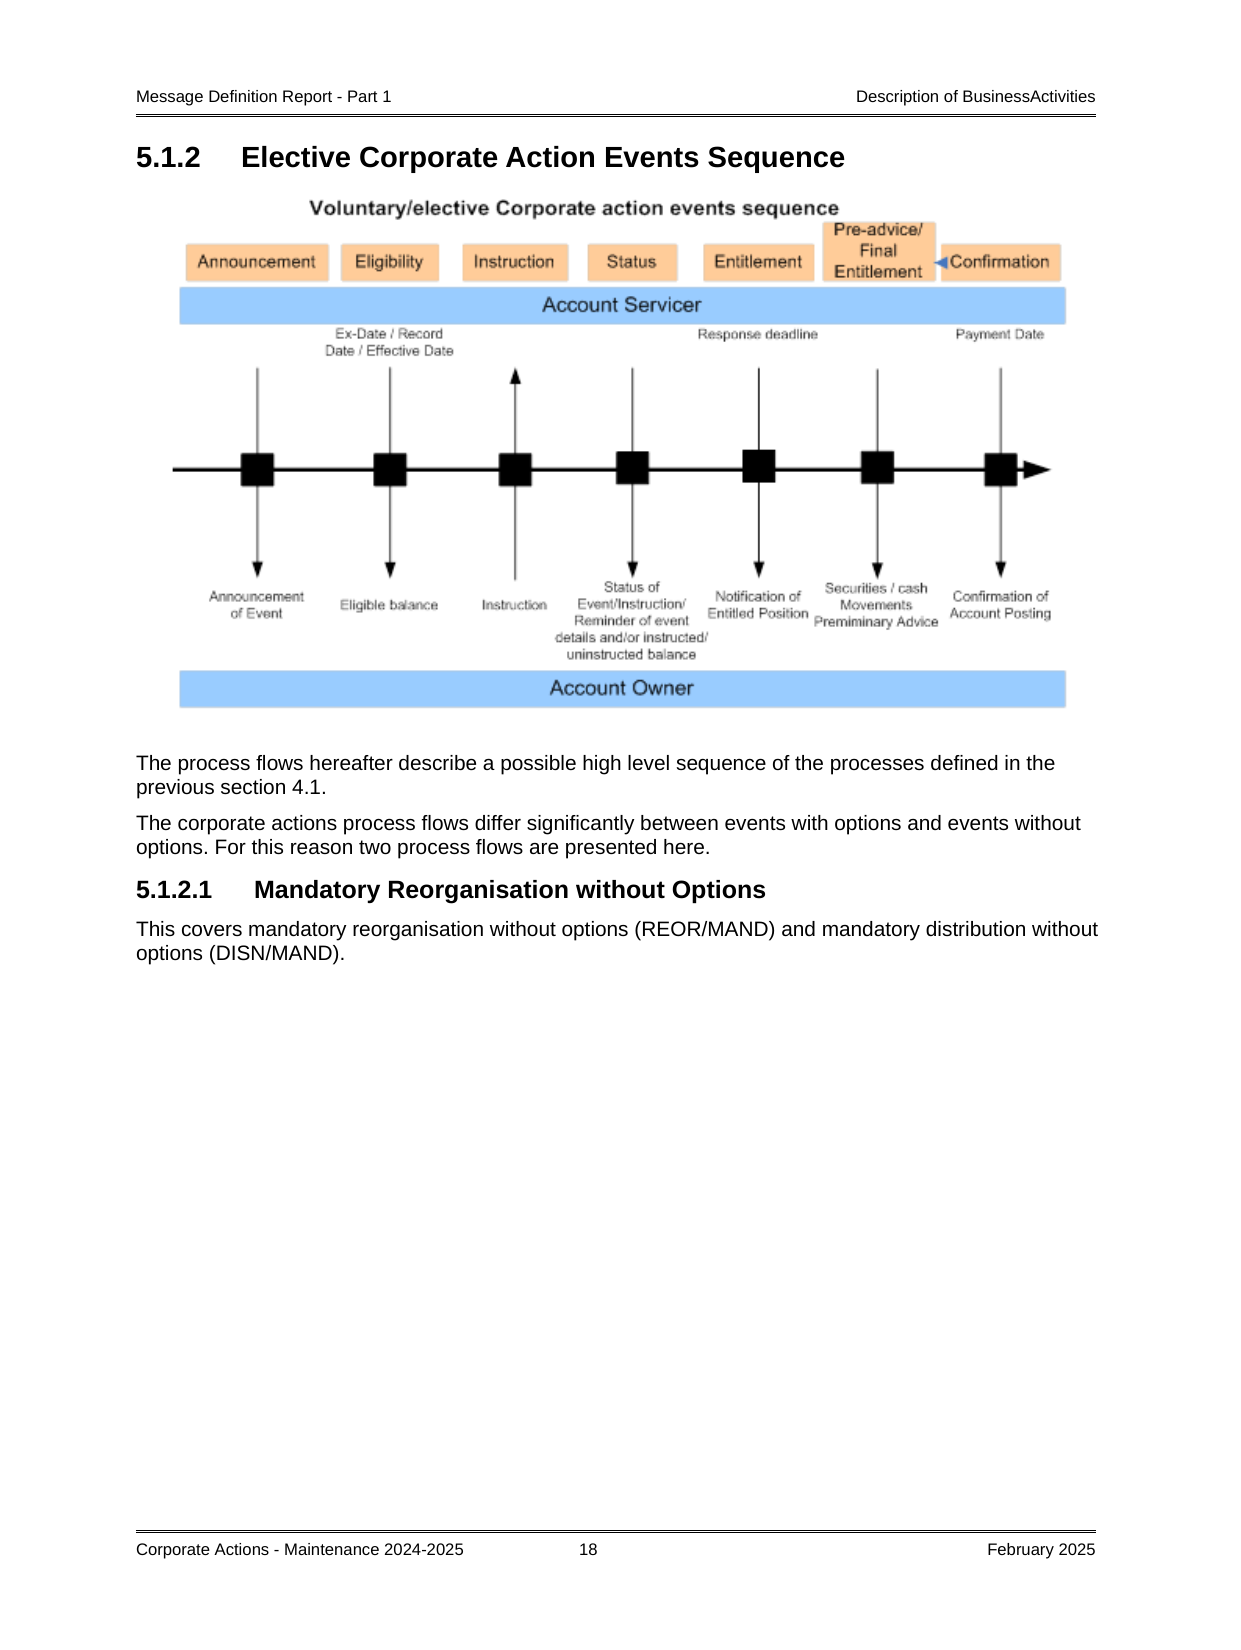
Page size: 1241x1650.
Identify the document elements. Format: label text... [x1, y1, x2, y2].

picture [172, 199, 1068, 713]
text The corporate actions process flows differ significantly between events with options and events without options. For this reason two process flows are presented here. [136, 811, 1104, 859]
subtitle Mandatory Reorganisation without Options [136, 876, 1104, 904]
text This covers mandatory reorganisation without options (REOR/MAND) and mandatory distribution without options (DISN/MAND). [136, 917, 1104, 965]
subtitle Elective Corporate Action Events Sequence [136, 141, 1104, 174]
text The process flows hereafter describe a possible high level sequence of the processes defined in the previous section 4.1. [136, 751, 1104, 798]
